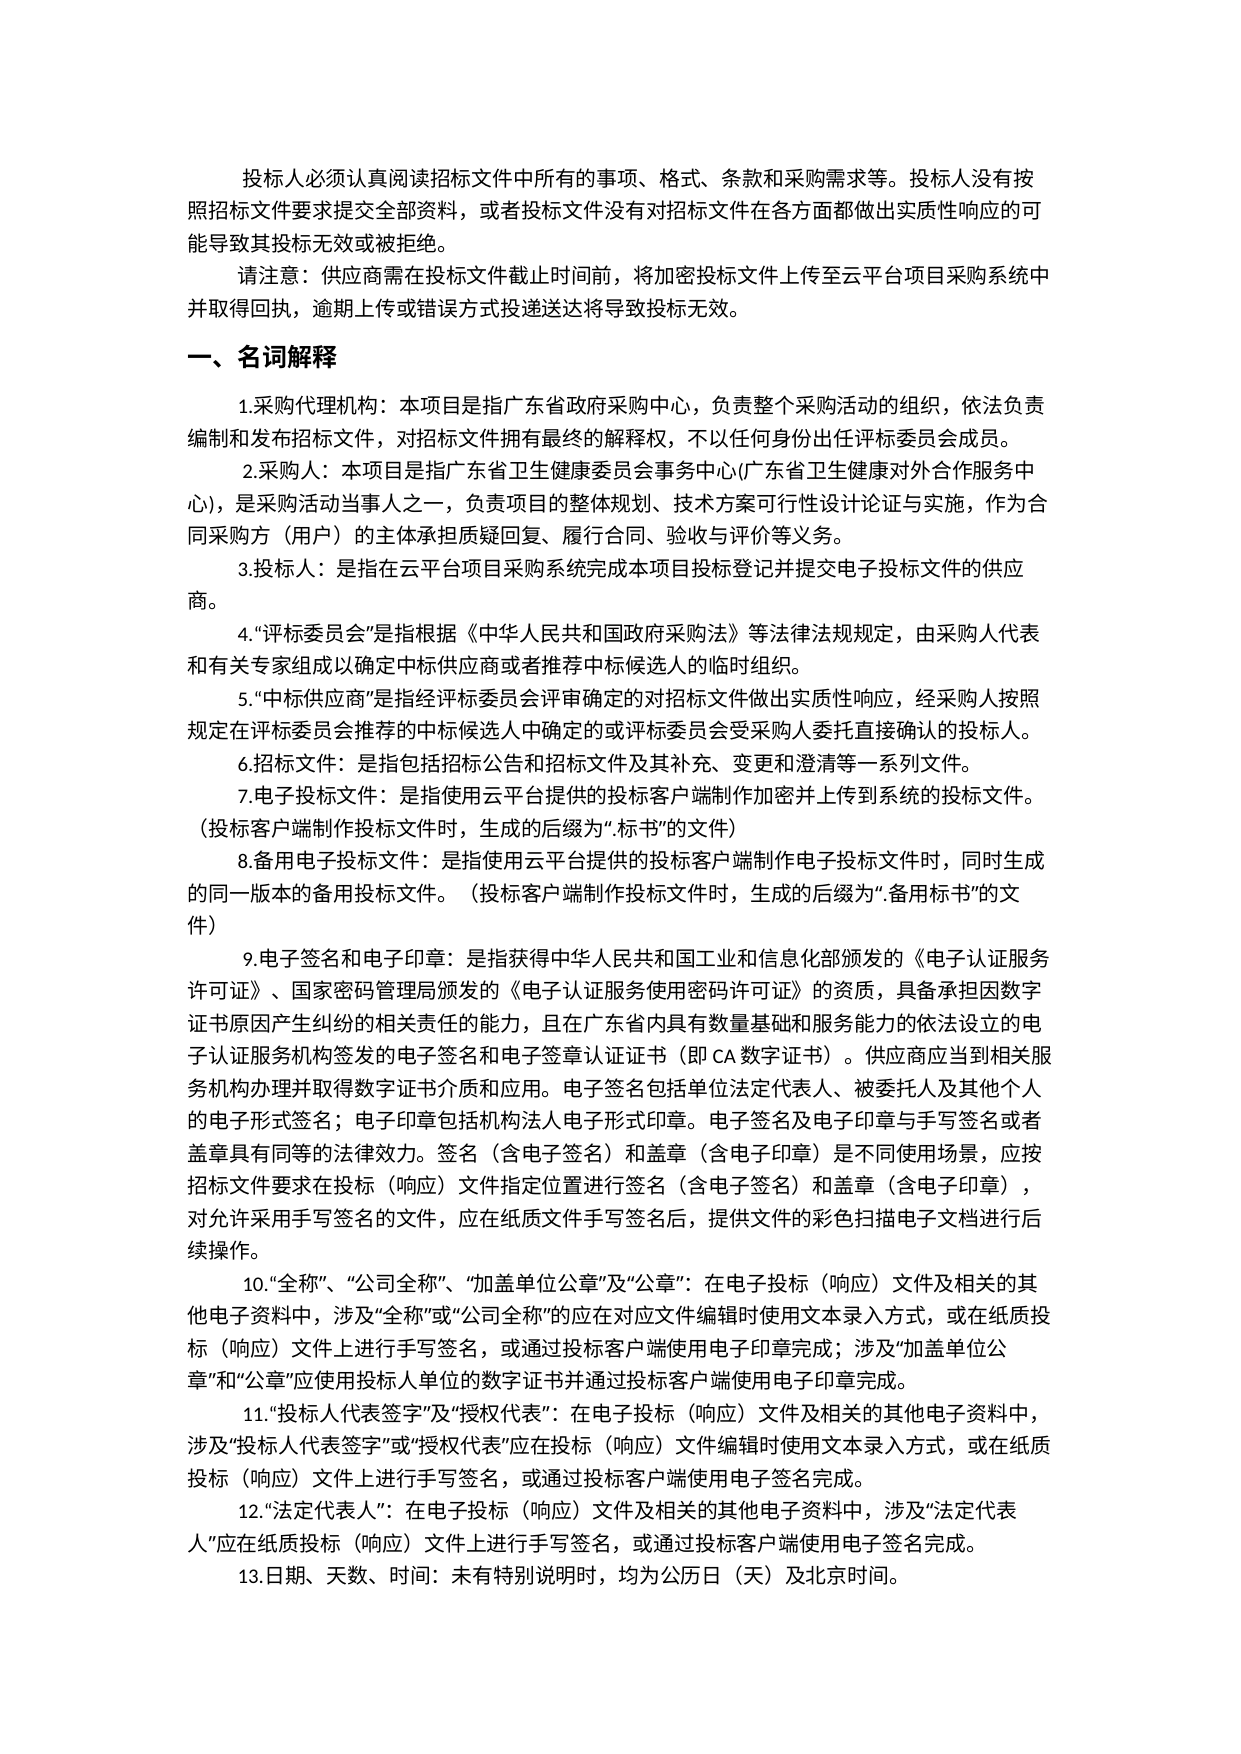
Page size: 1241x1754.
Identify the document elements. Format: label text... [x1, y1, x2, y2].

text 请注意：供应商需在投标文件截止时间前，将加密投标文件上传至云平台项目采购系统中并取得回执，逾期上传或错误方式投递送达将导致投标无效。 [187, 259, 1053, 324]
text 投标人必须认真阅读招标文件中所有的事项、格式、条款和采购需求等。投标人没有按照招标文件要求提交全部资料，或者投标文件没有对招标文件在各方面都做出实质性响应的可能导致其投标无效或被拒绝。 [187, 162, 1053, 259]
text 1.采购代理机构：本项目是指广东省政府采购中心，负责整个采购活动的组织，依法负责编制和发布招标文件，对招标文件拥有最终的解释权，不以任何身份出任评标委员会成员。 [187, 389, 1053, 454]
text 10.“全称”、“公司全称”、“加盖单位公章”及“公章”：在电子投标（响应）文件及相关的其他电子资料中，涉及“全称”或“公司全称”的应在对应文件编辑时使用文本录入方式，或在纸质投标（响应）文件上进行手写签名，或通过投标客户端使用电子印章完成；涉及“加盖单位公章”和“公章”应使用投标人单位的数字证书并通过投标客户端使用电子印章完成。 [187, 1267, 1053, 1397]
text 2.采购人：本项目是指广东省卫生健康委员会事务中心(广东省卫生健康对外合作服务中心)，是采购活动当事人之一，负责项目的整体规划、技术方案可行性设计论证与实施，作为合同采购方（用户）的主体承担质疑回复、履行合同、验收与评价等义务。 [187, 454, 1053, 552]
text 9.电子签名和电子印章：是指获得中华人民共和国工业和信息化部颁发的《电子认证服务许可证》、国家密码管理局颁发的《电子认证服务使用密码许可证》的资质，具备承担因数字证书原因产生纠纷的相关责任的能力，且在广东省内具有数量基础和服务能力的依法设立的电子认证服务机构签发的电子签名和电子签章认证证书（即CA数字证书）。供应商应当到相关服务机构办理并取得数字证书介质和应用。电子签名包括单位法定代表人、被委托人及其他个人的电子形式签名；电子印章包括机构法人电子形式印章。电子签名及电子印章与手写签名或者盖章具有同等的法律效力。签名（含电子签名）和盖章（含电子印章）是不同使用场景，应按招标文件要求在投标（响应）文件指定位置进行签名（含电子签名）和盖章（含电子印章），对允许采用手写签名的文件，应在纸质文件手写签名后，提供文件的彩色扫描电子文档进行后续操作。 [187, 942, 1053, 1267]
text 6.招标文件：是指包括招标公告和招标文件及其补充、变更和澄清等一系列文件。 [187, 747, 1053, 779]
text 12.“法定代表人”：在电子投标（响应）文件及相关的其他电子资料中，涉及“法定代表人”应在纸质投标（响应）文件上进行手写签名，或通过投标客户端使用电子签名完成。 [187, 1494, 1053, 1559]
text 8.备用电子投标文件：是指使用云平台提供的投标客户端制作电子投标文件时，同时生成的同一版本的备用投标文件。（投标客户端制作投标文件时，生成的后缀为“.备用标书”的文件） [187, 844, 1053, 942]
text 13.日期、天数、时间：未有特别说明时，均为公历日（天）及北京时间。 [187, 1559, 1053, 1592]
text 3.投标人：是指在云平台项目采购系统完成本项目投标登记并提交电子投标文件的供应商。 [187, 552, 1053, 617]
text 11.“投标人代表签字”及“授权代表”：在电子投标（响应）文件及相关的其他电子资料中，涉及“投标人代表签字”或“授权代表”应在投标（响应）文件编辑时使用文本录入方式，或在纸质投标（响应）文件上进行手写签名，或通过投标客户端使用电子签名完成。 [187, 1397, 1053, 1494]
text 7.电子投标文件：是指使用云平台提供的投标客户端制作加密并上传到系统的投标文件。（投标客户端制作投标文件时，生成的后缀为“.标书”的文件） [187, 779, 1053, 844]
text 4.“评标委员会”是指根据《中华人民共和国政府采购法》等法律法规规定，由采购人代表和有关专家组成以确定中标供应商或者推荐中标候选人的临时组织。 [187, 617, 1053, 682]
text 一、名词解释 [187, 324, 1053, 389]
text 5.“中标供应商”是指经评标委员会评审确定的对招标文件做出实质性响应，经采购人按照规定在评标委员会推荐的中标候选人中确定的或评标委员会受采购人委托直接确认的投标人。 [187, 682, 1053, 747]
